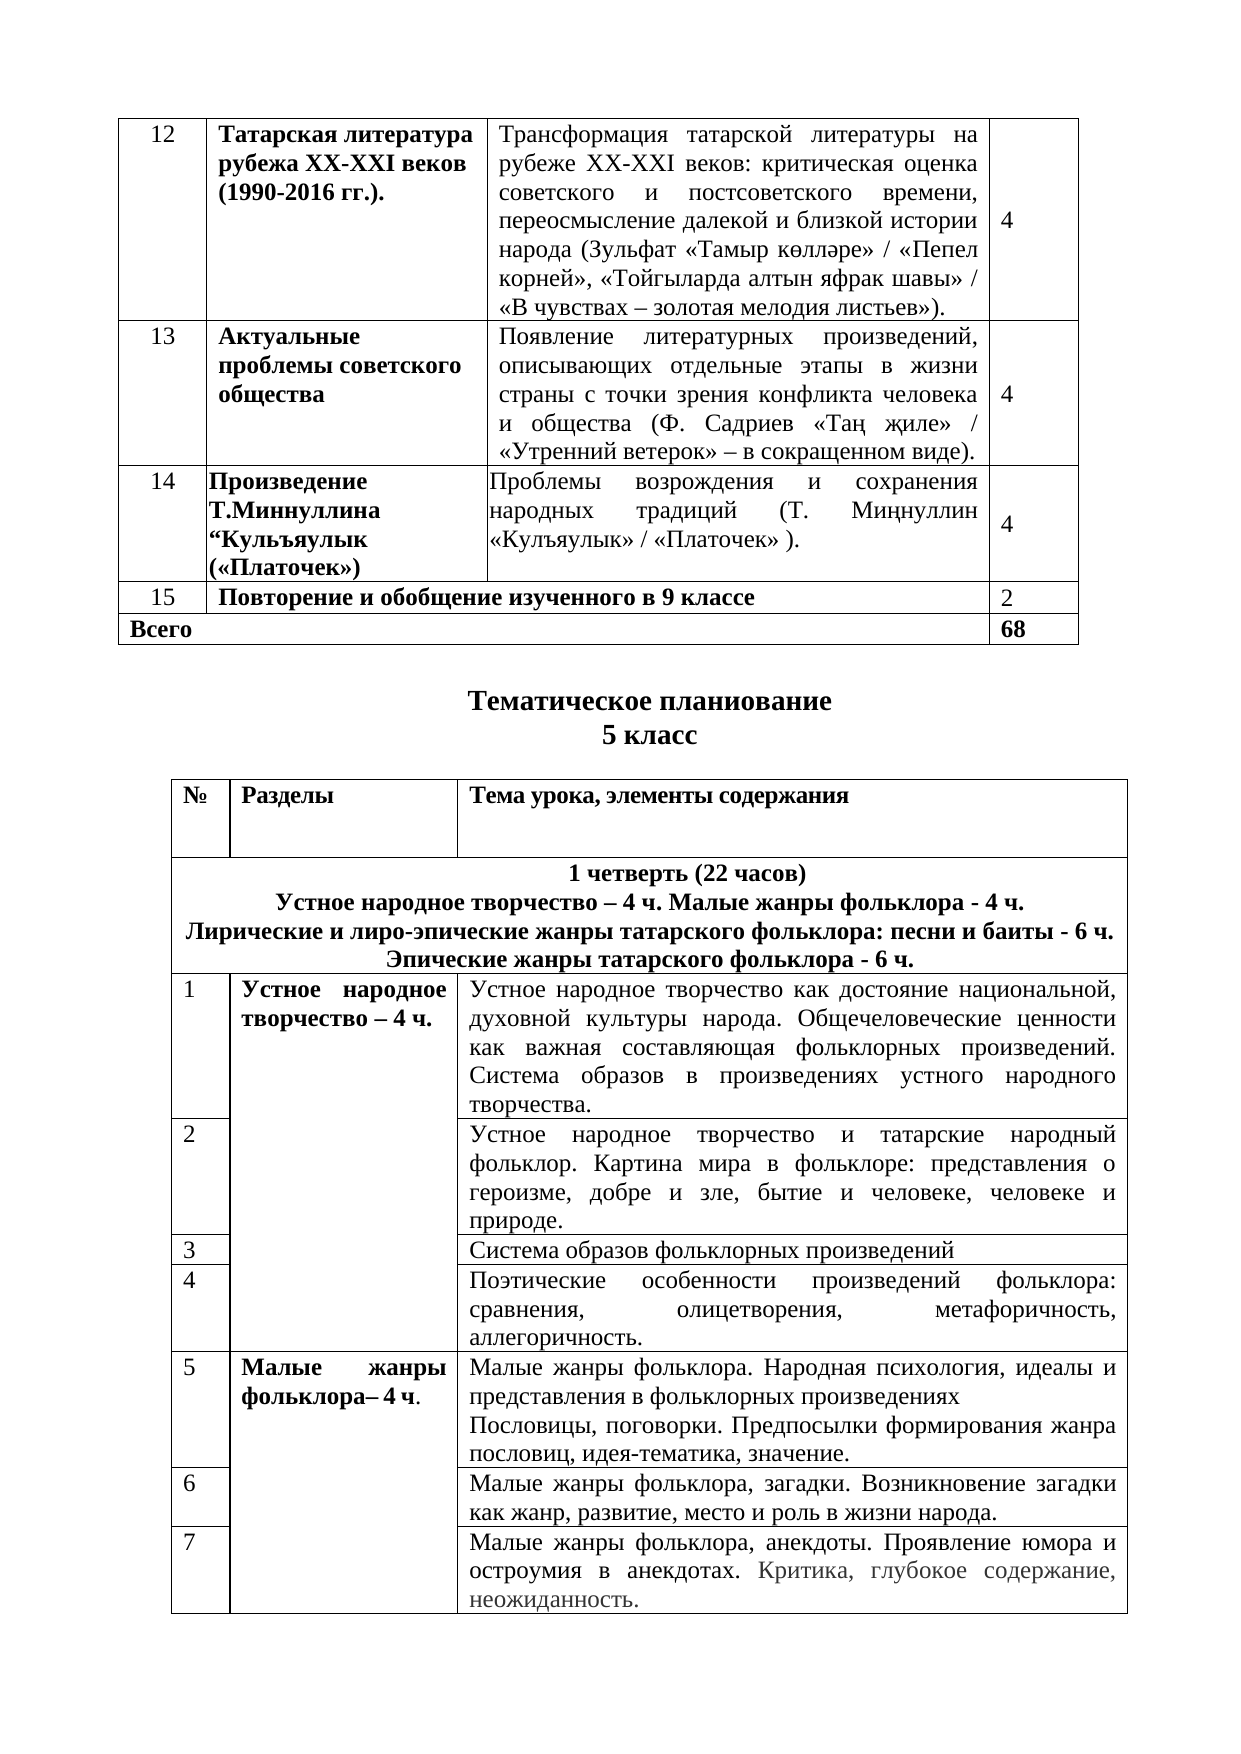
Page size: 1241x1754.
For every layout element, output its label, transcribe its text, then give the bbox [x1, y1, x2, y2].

table_cell Поэтические особенности произведений фольклора: сравнения, олицетворения, метафоричность, аллегоричность. [458, 1265, 1127, 1351]
table_header № [172, 780, 229, 857]
table_cell Малые жанры фольклора, загадки. Возникновение загадки как жанр, развитие, место и роль в жизни народа. [458, 1468, 1127, 1526]
table_header Разделы [231, 780, 457, 857]
table_header Тема урока, элементы содержания [458, 780, 1127, 857]
table_cell 6 [172, 1468, 229, 1526]
table_cell Произведение Т.Миннуллина “Кульъяулык («Платочек») [207, 466, 487, 581]
table_cell Проблемы возрождения и сохранения народных традиций (Т. Миңнуллин «Кулъяулык» / «Платочек» ). [488, 466, 989, 581]
table_cell 13 [119, 321, 206, 465]
table_cell 4 [990, 466, 1078, 581]
text Тематическое планиование [118, 683, 1181, 717]
table_cell 15 [119, 582, 206, 613]
table_cell Всего [119, 614, 989, 644]
table_cell Трансформация татарской литературы на рубеже ХХ-ХХI веков: критическая оценка советского и постсоветского времени, переосмысление далекой и близкой истории народа (Зульфат «Тамыр көлләре» / «Пепел корней», «Тойгыларда алтын яфрак шавы» / «В чувствах – золотая мелодия листьев»). [488, 119, 989, 320]
table_cell 4 [172, 1265, 229, 1351]
table_cell Повторение и обобщение изученного в 9 классе [207, 582, 989, 613]
table_cell 5 [172, 1352, 229, 1467]
table_cell Устное народное творчество и татарские народный фольклор. Картина мира в фольклоре: представления о героизме, добре и зле, бытие и человеке, человеке и природе. [458, 1119, 1127, 1234]
table_cell Малые жанры фольклора– 4 ч. [231, 1352, 457, 1613]
table_cell Татарская литература рубежа ХХ-ХХI веков (1990-2016 гг.). [207, 119, 487, 320]
table_cell Появление литературных произведений, описывающих отдельные этапы в жизни страны с точки зрения конфликта человека и общества (Ф. Садриев «Таң җиле» / «Утренний ветерок» – в сокращенном виде). [488, 321, 989, 465]
table_cell 14 [119, 466, 206, 581]
table_cell 1 [172, 974, 229, 1118]
table_cell Устное народное творчество – 4 ч. [231, 974, 457, 1351]
table_cell 2 [172, 1119, 229, 1234]
table_cell Система образов фольклорных произведений [458, 1235, 1127, 1264]
table_cell 4 [990, 119, 1078, 320]
table_cell 7 [172, 1527, 229, 1613]
table_cell Малые жанры фольклора. Народная психология, идеалы и представления в фольклорных произведениях Пословицы, поговорки. Предпосылки формирования жанра пословиц, идея-тематика, значение. [458, 1352, 1127, 1467]
table_cell Малые жанры фольклора, анекдоты. Проявление юмора и остроумия в анекдотах. Критика, глубокое содержание, неожиданность. [458, 1527, 1127, 1613]
text 5 класс [118, 717, 1181, 751]
table_cell Устное народное творчество как достояние национальной, духовной культуры народа. Общечеловеческие ценности как важная составляющая фольклорных произведений. Система образов в произведениях устного народного творчества. [458, 974, 1127, 1118]
table_cell Актуальные проблемы советского общества [207, 321, 487, 465]
table_cell 2 [990, 582, 1078, 613]
table_cell 1 четверть (22 часов) Устное народное творчество – 4 ч. Малые жанры фольклора - 4 ч. Лирические и лиро-эпические жанры татарского фольклора: песни и баиты - 6 ч. Эпические жанры татарского фольклора - 6 ч. [172, 858, 1127, 973]
table_cell 4 [990, 321, 1078, 465]
table_cell 68 [990, 614, 1078, 644]
table_cell 12 [119, 119, 206, 320]
